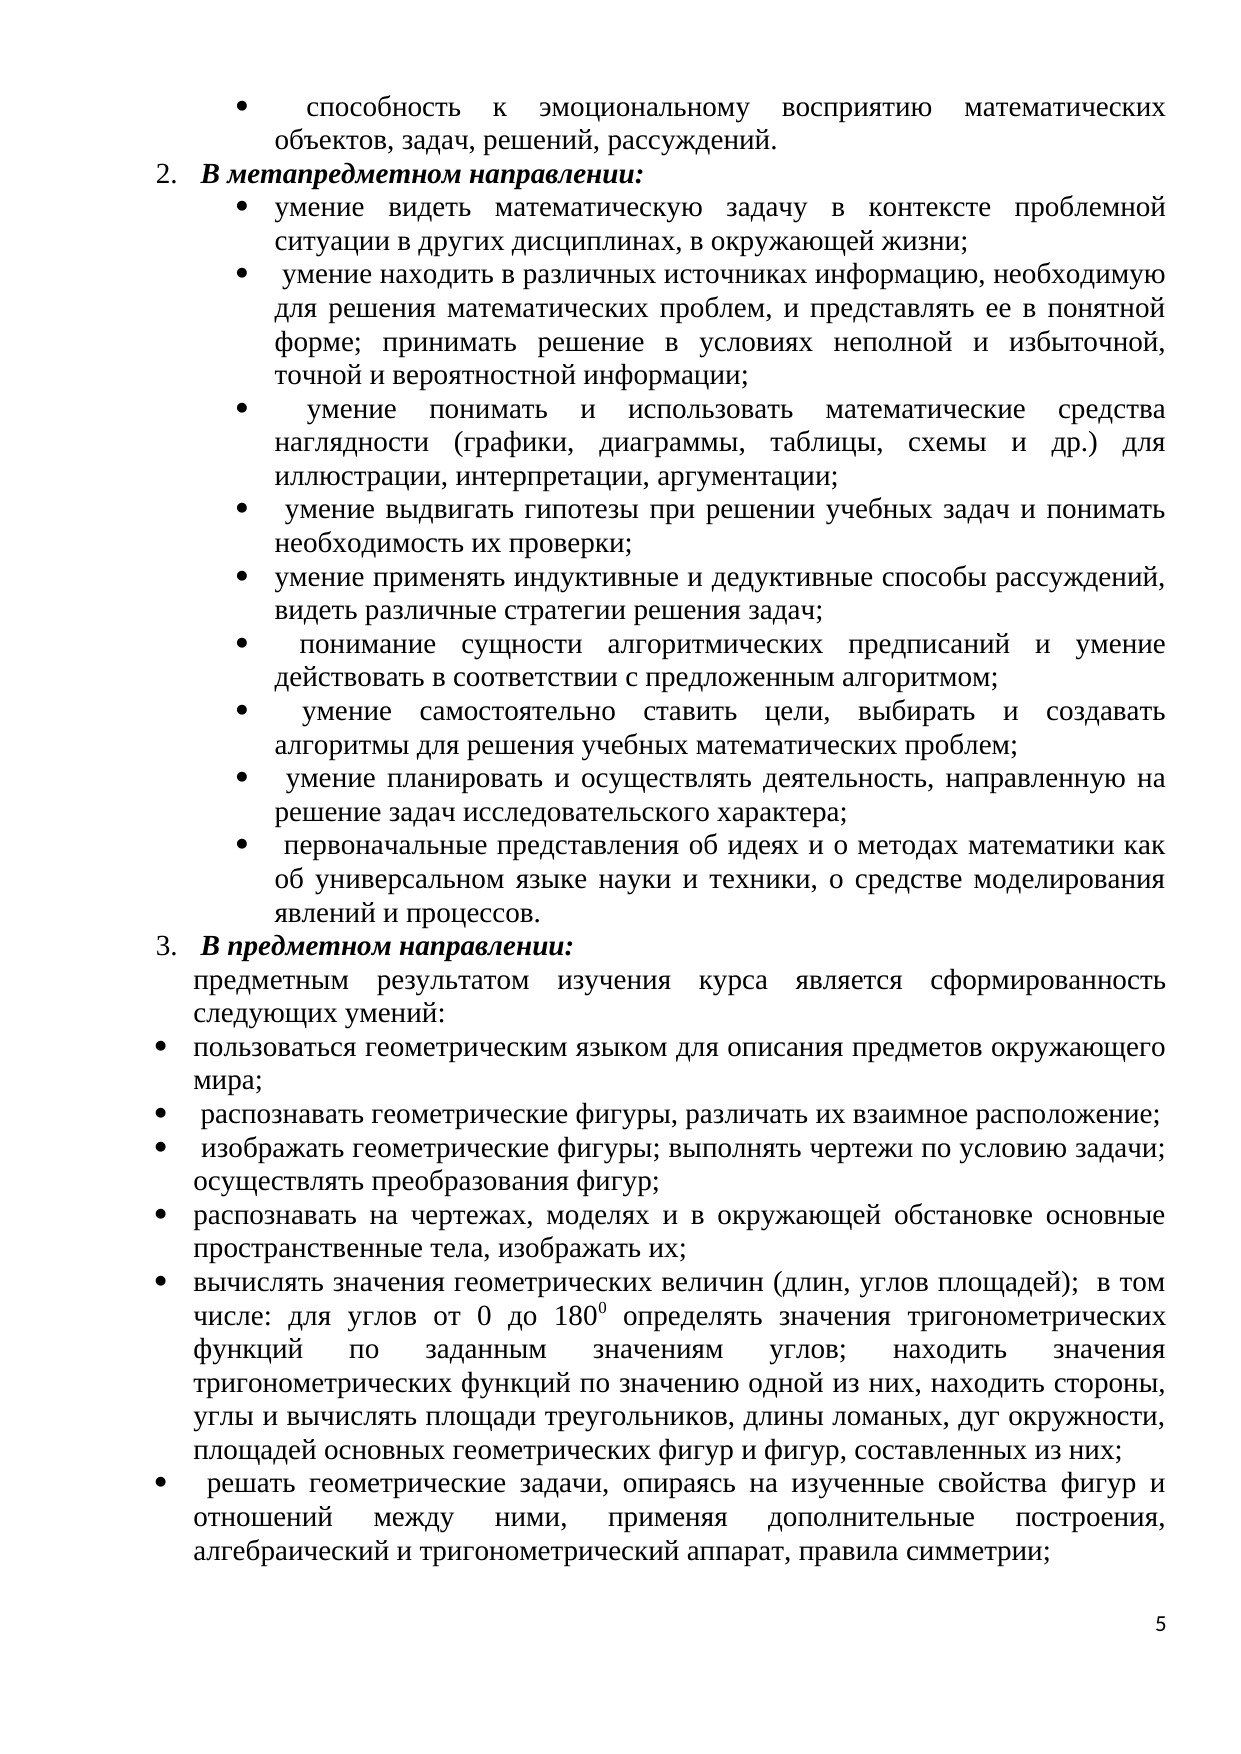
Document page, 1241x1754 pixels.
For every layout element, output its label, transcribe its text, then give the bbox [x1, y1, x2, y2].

list умение самостоятельно ставить цели, выбирать и создавать алгоритмы для решения учебных математических проблем; [237, 693, 1167, 760]
list распознавать на чертежах, моделях и в окружающей обстановке основные пространственные тела, изображать их; [156, 1197, 1167, 1264]
list понимание сущности алгоритмических предписаний и умение действовать в соответствии с предложенным алгоритмом; [237, 626, 1167, 693]
list умение находить в различных источниках информацию, необходимую для решения математических проблем, и представлять ее в понятной форме; принимать решение в условиях неполной и избыточной, точной и вероятностной информации; [237, 257, 1167, 391]
list умение применять индуктивные и дедуктивные способы рассуждений, видеть различные стратегии решения задач; [237, 559, 1167, 626]
list способность к эмоциональному восприятию математических объектов, задач, решений, рассуждений. [237, 89, 1167, 156]
list В метапредметном направлении: [156, 156, 1167, 189]
list вычислять значения геометрических величин (длин, углов площадей); в том числе: для углов от 0 до 1800 определять значения тригонометрических функций по заданным значениям углов; находить значения тригонометрических функций по значению одной из них, находить стороны, углы и вычислять площади треугольников, длины ломаных, дуг окружности, площадей основных геометрических фигур и фигур, составленных из них; [156, 1264, 1167, 1465]
list умение понимать и использовать математические средства наглядности (графики, диаграммы, таблицы, схемы и др.) для иллюстрации, интерпретации, аргументации; [237, 391, 1167, 492]
list решать геометрические задачи, опираясь на изученные свойства фигур и отношений между ними, применяя дополнительные построения, алгебраический и тригонометрический аппарат, правила симметрии; [156, 1465, 1167, 1566]
list умение видеть математическую задачу в контексте проблемной ситуации в других дисциплинах, в окружающей жизни; [237, 189, 1167, 257]
list В предметном направлении: [156, 928, 1167, 962]
list пользоваться геометрическим языком для описания предметов окружающего мира; [156, 1029, 1167, 1096]
list изображать геометрические фигуры; выполнять чертежи по условию задачи; осуществлять преобразования фигур; [156, 1130, 1167, 1197]
text предметным результатом изучения курса является сформированность следующих умений: [193, 962, 1167, 1029]
list распознавать геометрические фигуры, различать их взаимное расположение; [156, 1096, 1167, 1130]
list умение выдвигать гипотезы при решении учебных задач и понимать необходимость их проверки; [237, 492, 1167, 559]
list умение планировать и осуществлять деятельность, направленную на решение задач исследовательского характера; [237, 760, 1167, 827]
list первоначальные представления об идеях и о методах математики как об универсальном языке науки и техники, о средстве моделирования явлений и процессов. [237, 827, 1167, 928]
